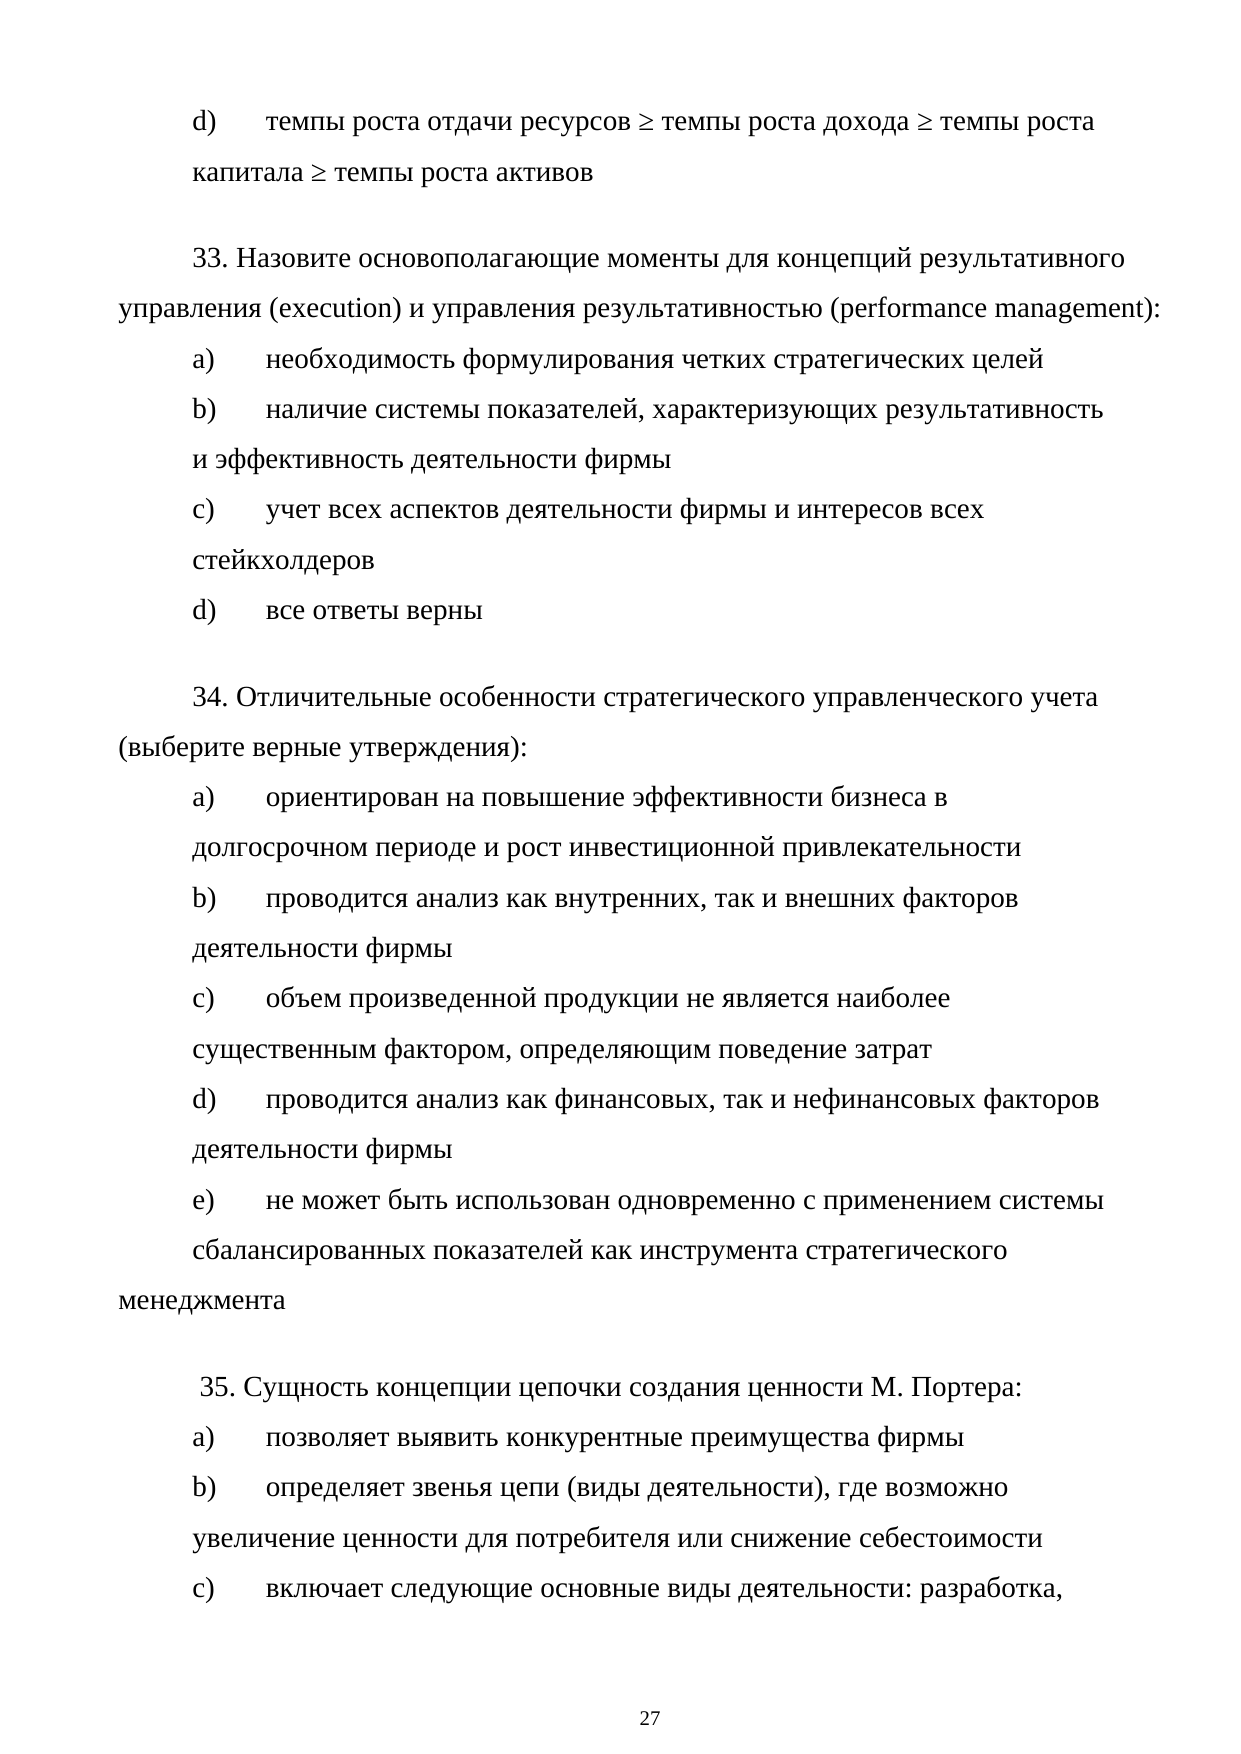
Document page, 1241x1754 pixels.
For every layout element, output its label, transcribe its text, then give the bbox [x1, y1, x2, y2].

text долгосрочном периоде и рост инвестиционной привлекательности [118, 829, 1181, 863]
list ориентирован на повышение эффективности бизнеса в [118, 779, 1181, 813]
text стейкхолдеров [118, 542, 1181, 576]
list объем произведенной продукции не является наиболее [118, 981, 1181, 1014]
text увеличение ценности для потребителя или снижение себестоимости [118, 1520, 1181, 1553]
list определяет звенья цепи (виды деятельности), где возможно [118, 1469, 1181, 1503]
text существенным фактором, определяющим поведение затрат [118, 1031, 1181, 1064]
text 35. Сущность концепции цепочки создания ценности М. Портера: [118, 1369, 1181, 1402]
list темпы роста отдачи ресурсов ≥ темпы роста дохода ≥ темпы роста [118, 103, 1181, 137]
text 34. Отличительные особенности стратегического управленческого учета (выберите верные утверждения): [118, 679, 1181, 762]
text 33. Назовите основополагающие моменты для концепций результативного управления (execution) и управления результативностью (performance management): [118, 240, 1181, 324]
list необходимость формулирования четких стратегических целей [118, 341, 1181, 374]
list все ответы верны [118, 592, 1181, 626]
text и эффективность деятельности фирмы [118, 441, 1181, 475]
text капитала ≥ темпы роста активов [118, 154, 1181, 187]
list учет всех аспектов деятельности фирмы и интересов всех [118, 492, 1181, 525]
text сбалансированных показателей как инструмента стратегического менеджмента [118, 1232, 1181, 1316]
list проводится анализ как внутренних, так и внешних факторов [118, 880, 1181, 913]
text деятельности фирмы [118, 930, 1181, 964]
text деятельности фирмы [118, 1131, 1181, 1165]
list включает следующие основные виды деятельности: разработка, [118, 1570, 1181, 1603]
list не может быть использован одновременно с применением системы [118, 1182, 1181, 1215]
list позволяет выявить конкурентные преимущества фирмы [118, 1419, 1181, 1453]
list наличие системы показателей, характеризующих результативность [118, 391, 1181, 424]
list проводится анализ как финансовых, так и нефинансовых факторов [118, 1081, 1181, 1115]
